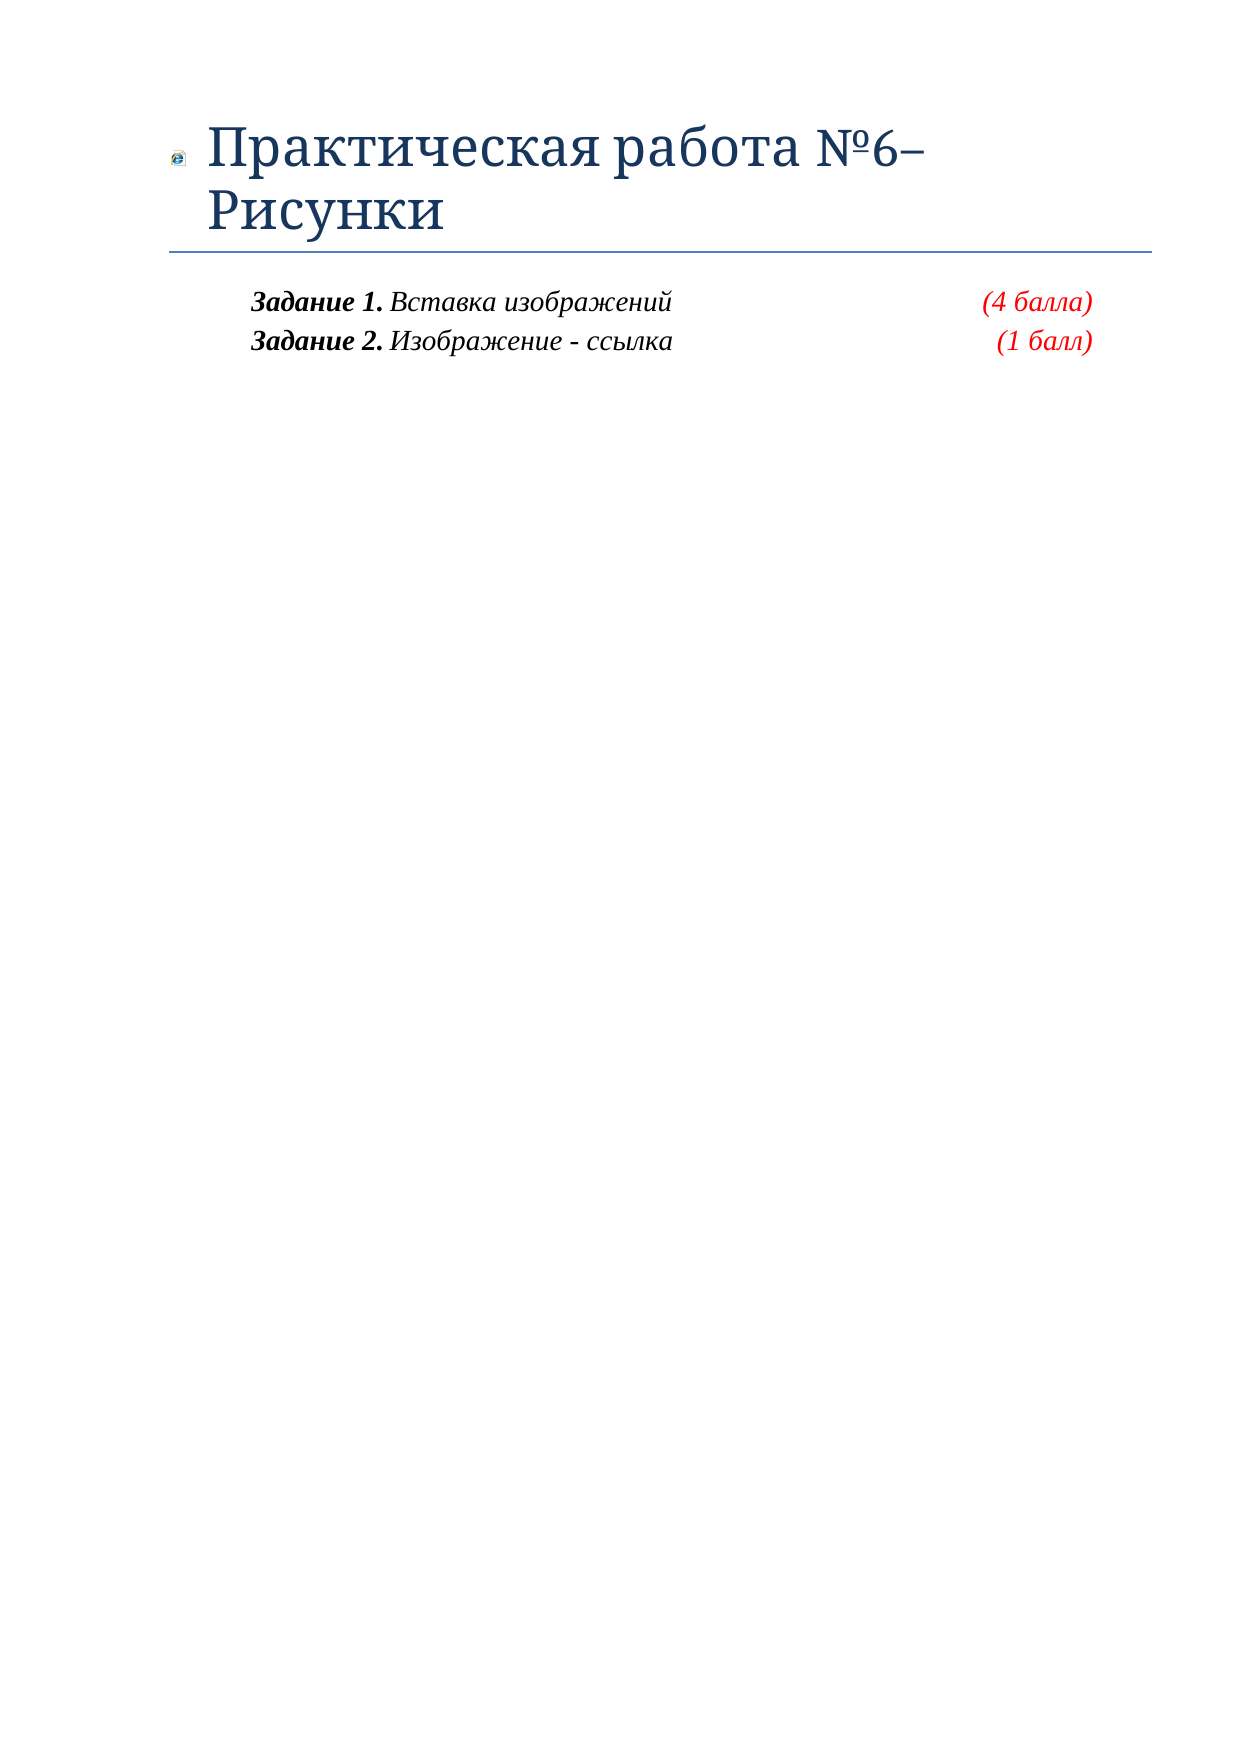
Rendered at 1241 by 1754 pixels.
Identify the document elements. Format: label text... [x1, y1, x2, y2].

text Задание 2. Изображение - ссылка (1 балл) [177, 323, 1152, 356]
picture [170, 150, 187, 167]
title Практическая работа №6–Рисунки [169, 118, 1152, 251]
text Задание 1. Вставка изображений (4 балла) [177, 284, 1152, 318]
